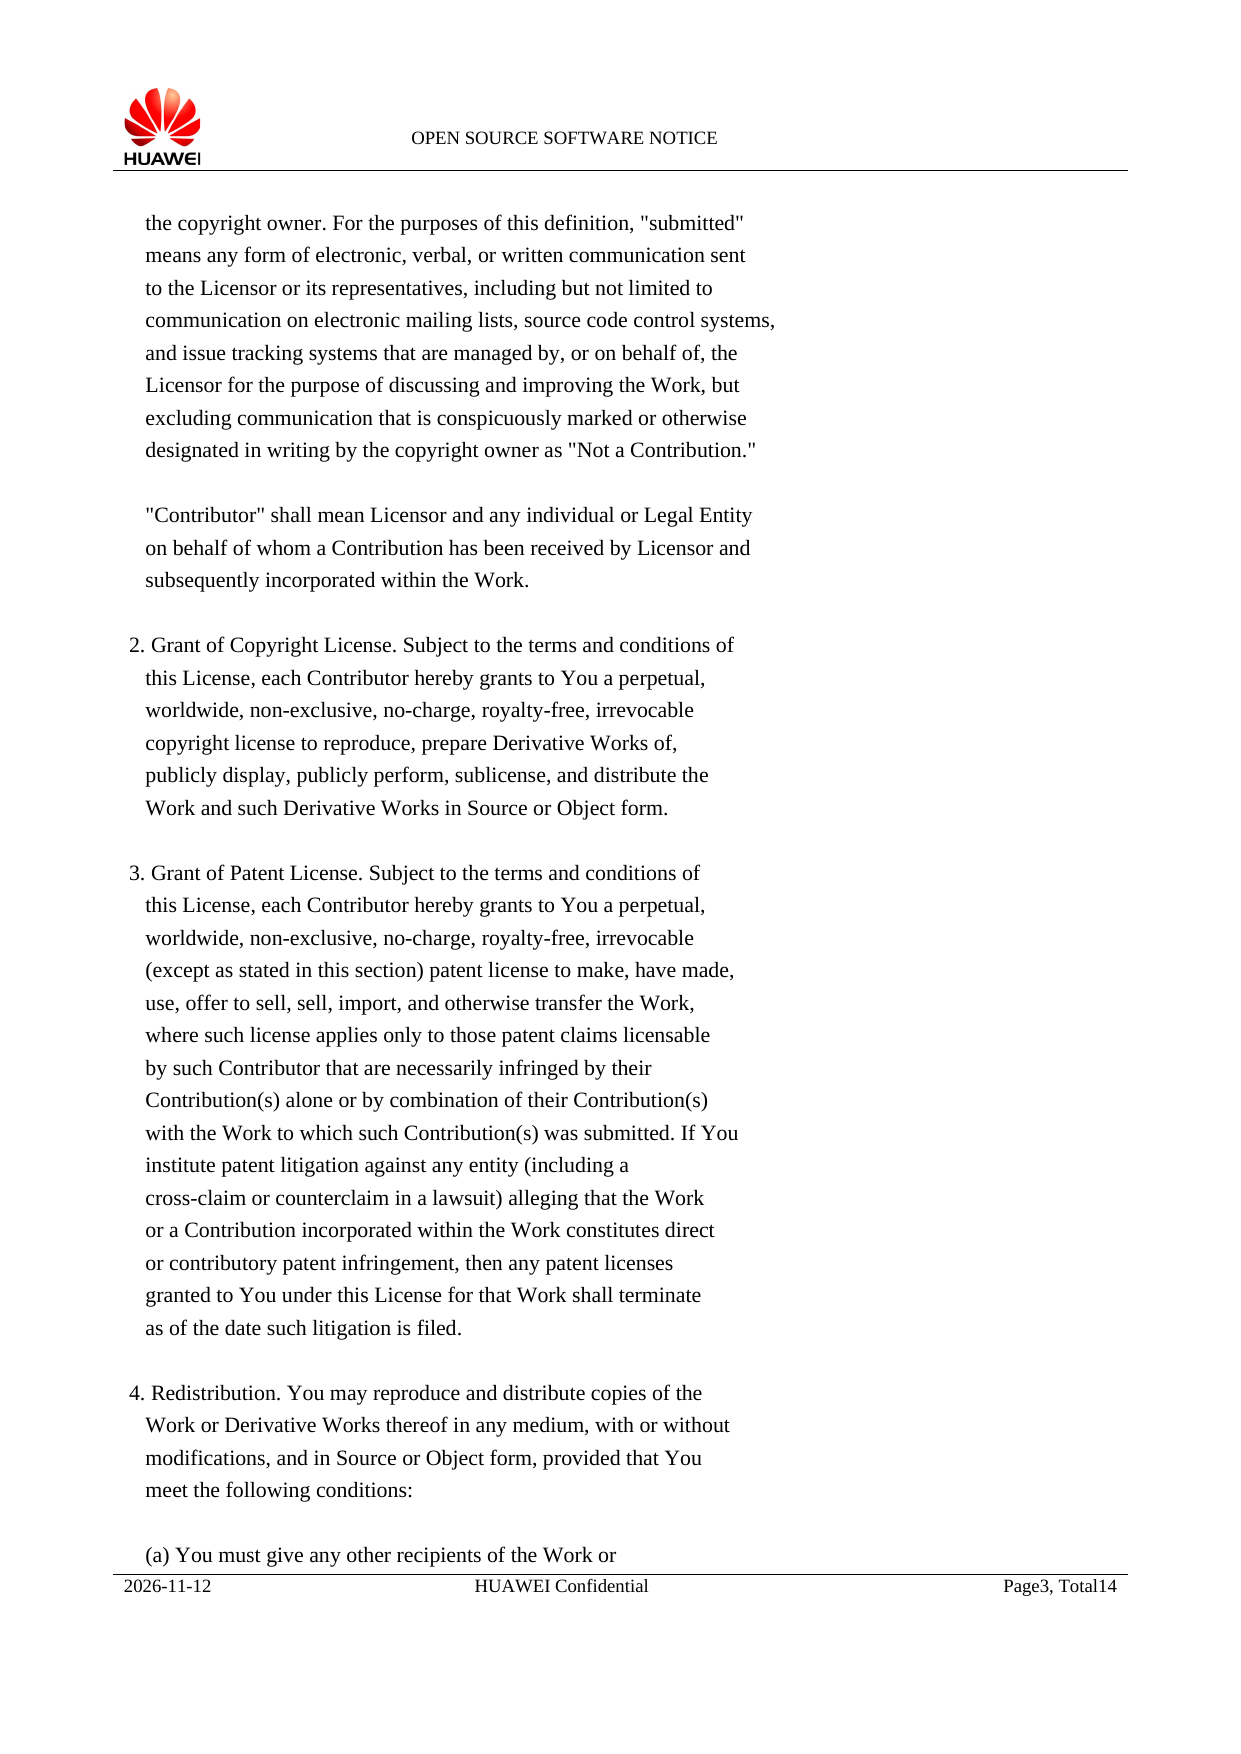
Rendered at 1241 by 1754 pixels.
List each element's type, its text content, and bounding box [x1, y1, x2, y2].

picture [124, 88, 201, 165]
